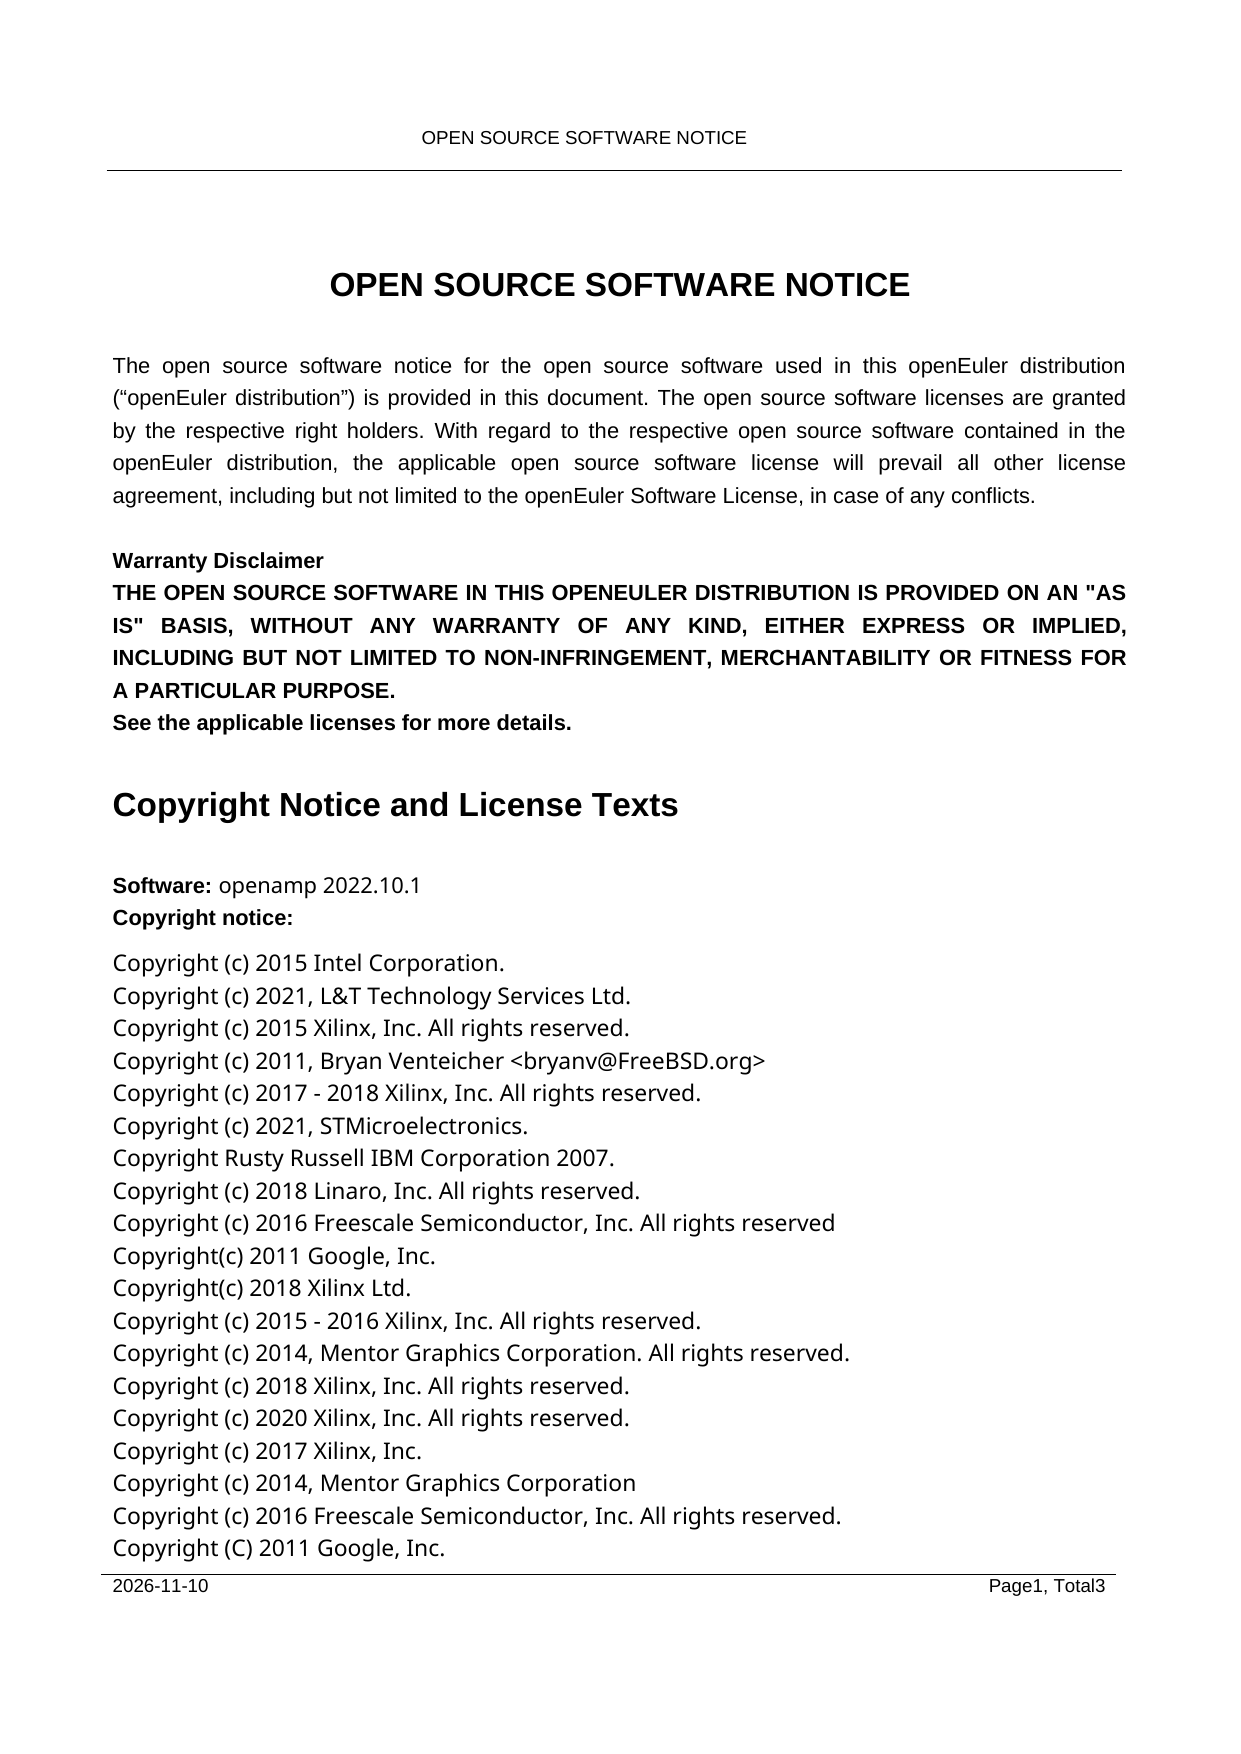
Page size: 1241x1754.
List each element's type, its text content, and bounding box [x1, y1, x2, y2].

text Copyright (c) 2017 Xilinx, Inc. [112, 1434, 1128, 1467]
text Copyright Rusty Russell IBM Corporation 2007. [112, 1142, 1128, 1174]
text Copyright (c) 2017 - 2018 Xilinx, Inc. All rights reserved. [112, 1077, 1128, 1109]
text Copyright(c) 2018 Xilinx Ltd. [112, 1272, 1128, 1304]
text Copyright Notice and License Texts [112, 771, 1128, 836]
text OPEN SOURCE SOFTWARE NOTICE [112, 251, 1128, 316]
title Software: openamp 2022.10.1 [112, 869, 1128, 901]
text Copyright notice: [112, 901, 1128, 934]
text Copyright (C) 2011 Google, Inc. [112, 1532, 1128, 1564]
text Copyright (c) 2016 Freescale Semiconductor, Inc. All rights reserved [112, 1207, 1128, 1239]
text Copyright (c) 2015 Xilinx, Inc. All rights reserved. [112, 1012, 1128, 1044]
text Copyright (c) 2011, Bryan Venteicher <bryanv@FreeBSD.org> [112, 1044, 1128, 1077]
text The open source software notice for the open source software used in this openEuler distribution (“openEuler distribution”) is provided in this document. The open source software licenses are granted by the respective right holders. With regard to the respective open source software contained in the openEuler distribution, the applicable open source software license will prevail all other license agreement, including but not limited to the openEuler Software License, in case of any conflicts. [112, 349, 1128, 511]
text Copyright (c) 2021, L&T Technology Services Ltd. [112, 979, 1128, 1012]
text Copyright (c) 2018 Xilinx, Inc. All rights reserved. [112, 1369, 1128, 1402]
text Copyright (c) 2014, Mentor Graphics Corporation [112, 1467, 1128, 1499]
text Warranty Disclaimer [112, 544, 1128, 576]
text Copyright (c) 2015 - 2016 Xilinx, Inc. All rights reserved. [112, 1304, 1128, 1337]
text Copyright (c) 2018 Linaro, Inc. All rights reserved. [112, 1174, 1128, 1207]
text Copyright (c) 2020 Xilinx, Inc. All rights reserved. [112, 1402, 1128, 1434]
text Copyright (c) 2015 Intel Corporation. [112, 947, 1128, 979]
text Copyright (c) 2021, STMicroelectronics. [112, 1109, 1128, 1142]
text Copyright (c) 2016 Freescale Semiconductor, Inc. All rights reserved. [112, 1499, 1128, 1532]
text Copyright (c) 2014, Mentor Graphics Corporation. All rights reserved. [112, 1337, 1128, 1369]
text THE OPEN SOURCE SOFTWARE IN THIS OPENEULER DISTRIBUTION IS PROVIDED ON AN "AS IS" BASIS, WITHOUT ANY WARRANTY OF ANY KIND, EITHER EXPRESS OR IMPLIED, INCLUDING BUT NOT LIMITED TO NON-INFRINGEMENT, MERCHANTABILITY OR FITNESS FOR A PARTICULAR PURPOSE. See the applicable licenses for more details. [112, 576, 1128, 739]
text Copyright(c) 2011 Google, Inc. [112, 1239, 1128, 1272]
